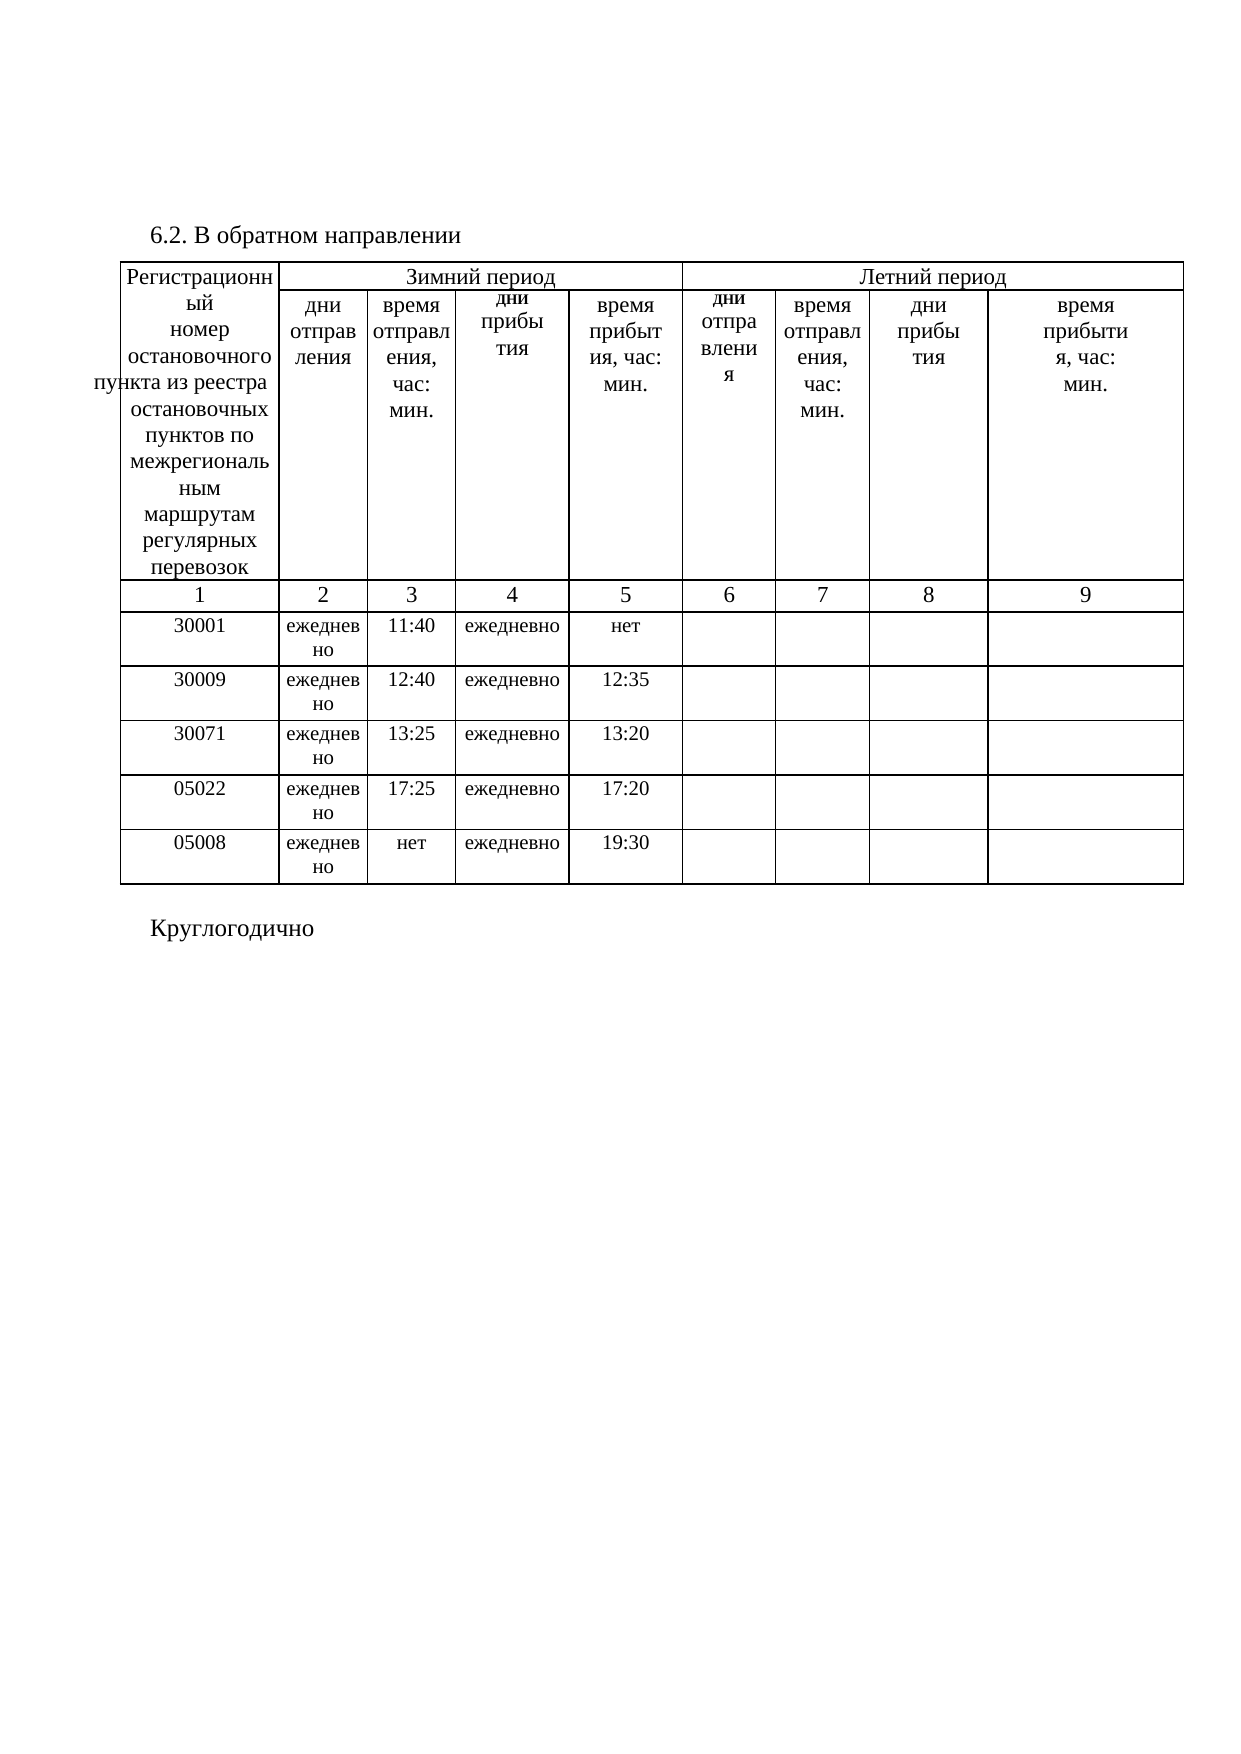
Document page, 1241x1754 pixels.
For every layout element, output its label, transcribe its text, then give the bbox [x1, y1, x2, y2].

table_cell ежедневно [280, 830, 367, 883]
table_cell 13:20 [570, 721, 682, 774]
table_cell время прибыт ия, час: мин. [570, 291, 682, 579]
table_cell [989, 721, 1183, 774]
table_cell ежедневно [456, 776, 568, 828]
table_cell 8 [870, 581, 987, 611]
table_cell ежедневно [280, 613, 367, 665]
text Круглогодично [150, 913, 1090, 942]
table_cell [776, 613, 869, 665]
table_cell 6 [683, 581, 775, 611]
table_cell [776, 721, 869, 774]
table_cell [683, 613, 775, 665]
table_cell ежедневно [280, 721, 367, 774]
table_cell дни прибы тия [870, 291, 987, 579]
table_cell [683, 830, 775, 883]
table_cell нет [570, 613, 682, 665]
table_cell [870, 613, 987, 665]
table_cell [870, 776, 987, 828]
table_cell 12:40 [368, 667, 455, 720]
table_cell [776, 667, 869, 720]
table_cell [870, 721, 987, 774]
table_header Летний период [683, 263, 1183, 289]
table_cell время отправл ения, час: мин. [368, 291, 455, 579]
table_cell 12:35 [570, 667, 682, 720]
table_cell [870, 667, 987, 720]
table_cell ежедневно [280, 667, 367, 720]
table_cell время отправл ения, час: мин. [776, 291, 869, 579]
table_cell 1 [121, 581, 278, 611]
table_header Регистрационный номер остановочного пункта из реестра остановочных пунктов по межрегиональным маршрутам регулярных перевозок [121, 263, 278, 579]
table_cell 13:25 [368, 721, 455, 774]
table_cell ежедневно [456, 721, 568, 774]
table_cell [776, 830, 869, 883]
table_cell 17:25 [368, 776, 455, 828]
table_cell [683, 667, 775, 720]
table_cell [683, 721, 775, 774]
text 6.2. В обратном направлении [150, 220, 1090, 249]
table_cell 30071 [121, 721, 278, 774]
table_cell [989, 776, 1183, 828]
table_cell 4 [456, 581, 568, 611]
table_cell 17:20 [570, 776, 682, 828]
table_cell 2 [280, 581, 367, 611]
table_cell 3 [368, 581, 455, 611]
table_cell 11:40 [368, 613, 455, 665]
table_cell 5 [570, 581, 682, 611]
table_cell ДНИ прибы тия [456, 291, 568, 579]
table_cell 7 [776, 581, 869, 611]
table_cell ежедневно [456, 613, 568, 665]
table_cell 05022 [121, 776, 278, 828]
table_cell ежедневно [280, 776, 367, 828]
table_cell 9 [989, 581, 1183, 611]
table_header Зимний период [280, 263, 682, 289]
table_cell ДНИ отпра влени я [683, 291, 775, 579]
table_cell время прибыти я, час: мин. [989, 291, 1183, 579]
table_cell нет [368, 830, 455, 883]
table_cell [870, 830, 987, 883]
table_cell [776, 776, 869, 828]
table_cell 30001 [121, 613, 278, 665]
table_cell [989, 830, 1183, 883]
table_cell ежедневно [456, 667, 568, 720]
table_cell 19:30 [570, 830, 682, 883]
table_cell [989, 667, 1183, 720]
table_cell дни отправ ления [280, 291, 367, 579]
table_cell 30009 [121, 667, 278, 720]
table_cell [683, 776, 775, 828]
table_cell 05008 [121, 830, 278, 883]
table_cell ежедневно [456, 830, 568, 883]
table_cell [989, 613, 1183, 665]
